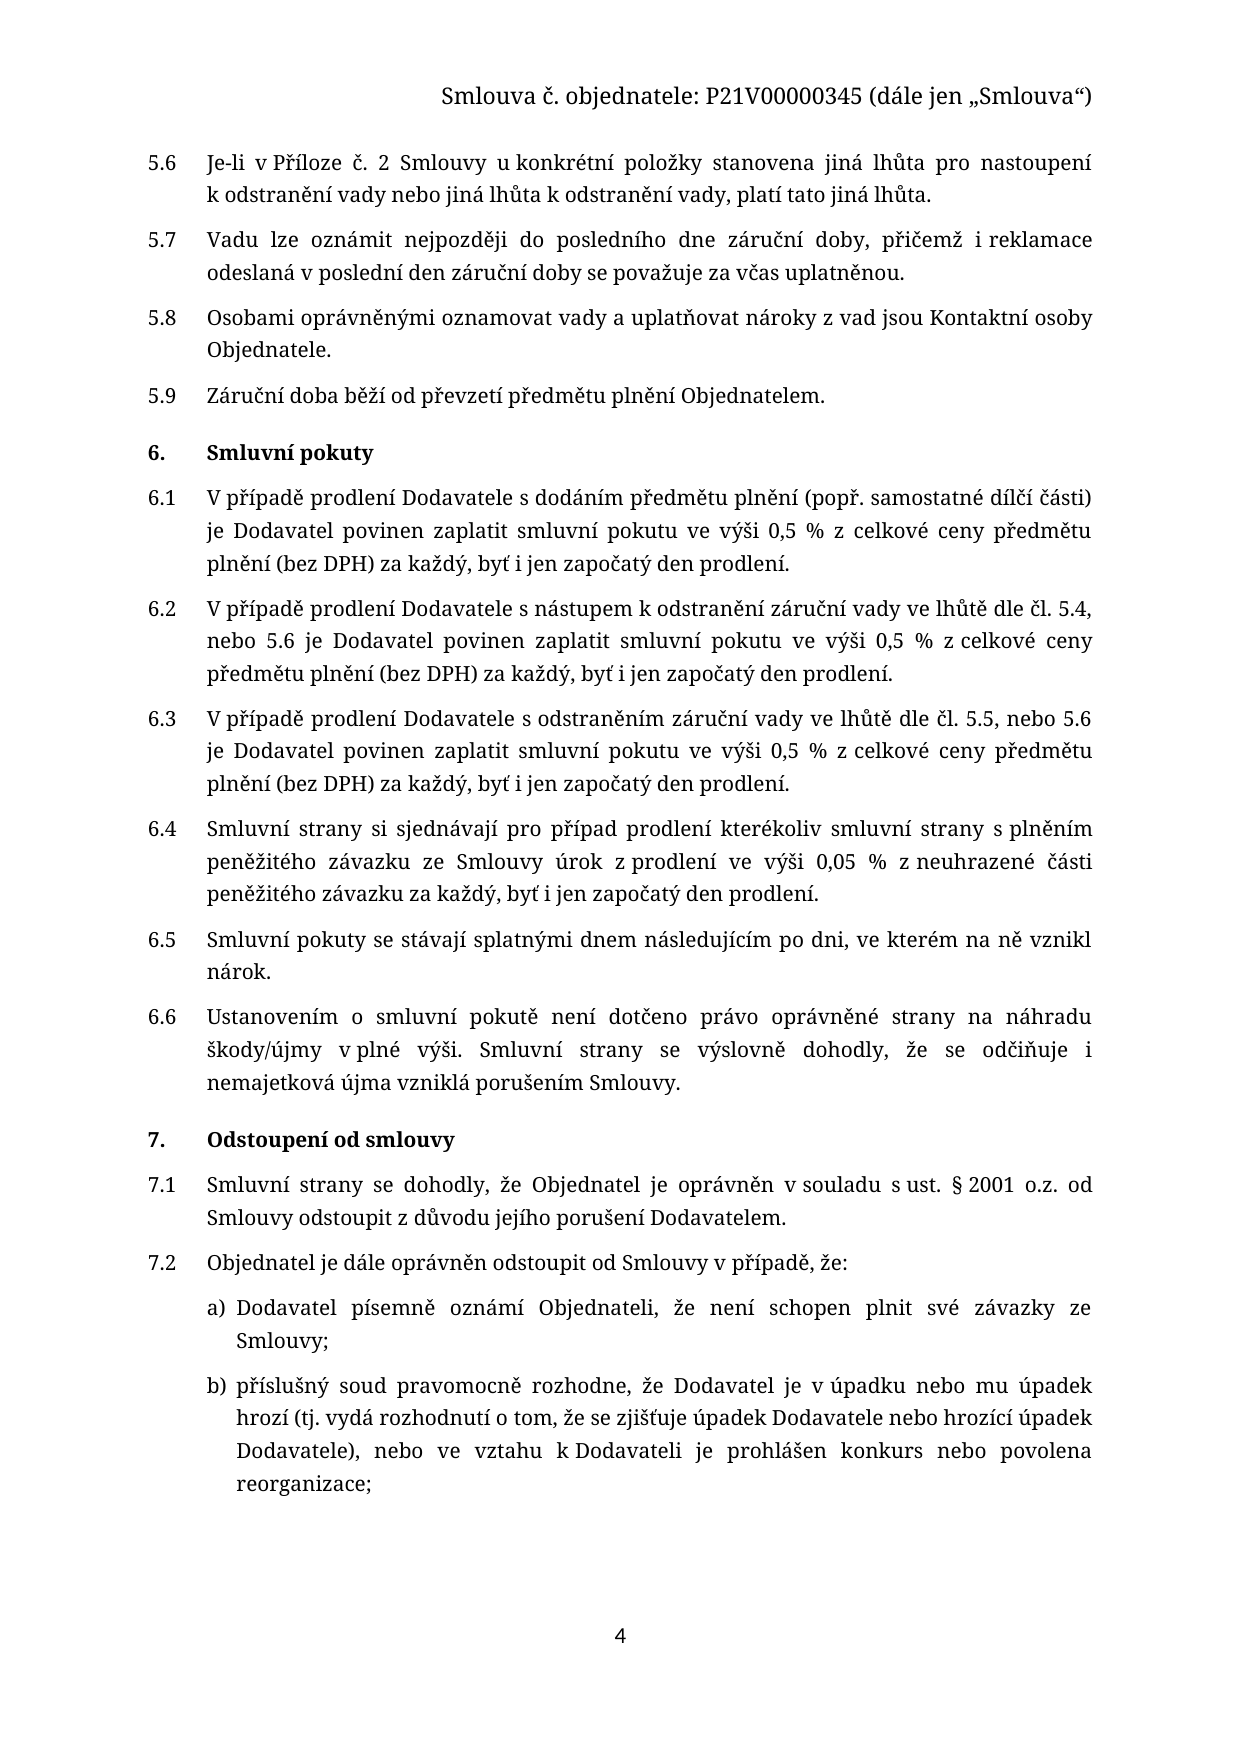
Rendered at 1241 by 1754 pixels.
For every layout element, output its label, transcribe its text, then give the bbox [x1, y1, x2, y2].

list Ustanovením o smluvní pokutě není dotčeno právo oprávněné strany na náhradu škody/újmy v plné výši. Smluvní strany se výslovně dohodly, že se odčiňuje i nemajetková újma vzniklá porušením Smlouvy. [148, 1002, 1093, 1096]
list Dodavatel písemně oznámí Objednateli, že není schopen plnit své závazky ze Smlouvy; [207, 1293, 1093, 1354]
list Vadu lze oznámit nejpozději do posledního dne záruční doby, přičemž i reklamace odeslaná v poslední den záruční doby se považuje za včas uplatněnou. [148, 225, 1093, 286]
list příslušný soud pravomocně rozhodne, že Dodavatel je v úpadku nebo mu úpadek hrozí (tj. vydá rozhodnutí o tom, že se zjišťuje úpadek Dodavatele nebo hrozící úpadek Dodavatele), nebo ve vztahu k Dodavateli je prohlášen konkurs nebo povolena reorganizace; [207, 1371, 1093, 1497]
list V případě prodlení Dodavatele s dodáním předmětu plnění (popř. samostatné dílčí části) je Dodavatel povinen zaplatit smluvní pokutu ve výši 0,5 % z celkové ceny předmětu plnění (bez DPH) za každý, byť i jen započatý den prodlení. [148, 483, 1093, 577]
list Smluvní pokuty [148, 438, 1093, 467]
list V případě prodlení Dodavatele s nástupem k odstranění záruční vady ve lhůtě dle čl. 5.4, nebo 5.6 je Dodavatel povinen zaplatit smluvní pokutu ve výši 0,5 % z celkové ceny předmětu plnění (bez DPH) za každý, byť i jen započatý den prodlení. [148, 594, 1093, 687]
list V případě prodlení Dodavatele s odstraněním záruční vady ve lhůtě dle čl. 5.5, nebo 5.6 je Dodavatel povinen zaplatit smluvní pokutu ve výši 0,5 % z celkové ceny předmětu plnění (bez DPH) za každý, byť i jen započatý den prodlení. [148, 704, 1093, 798]
list Odstoupení od smlouvy [148, 1125, 1093, 1154]
list Záruční doba běží od převzetí předmětu plnění Objednatelem. [148, 381, 1093, 409]
list Smluvní strany si sjednávají pro případ prodlení kterékoliv smluvní strany s plněním peněžitého závazku ze Smlouvy úrok z prodlení ve výši 0,05 % z neuhrazené části peněžitého závazku za každý, byť i jen započatý den prodlení. [148, 814, 1093, 908]
list Smluvní pokuty se stávají splatnými dnem následujícím po dni, ve kterém na ně vznikl nárok. [148, 925, 1093, 986]
list Osobami oprávněnými oznamovat vady a uplatňovat nároky z vad jsou Kontaktní osoby Objednatele. [148, 303, 1093, 364]
list Je-li v Příloze č. 2 Smlouvy u konkrétní položky stanovena jiná lhůta pro nastoupení k odstranění vady nebo jiná lhůta k odstranění vady, platí tato jiná lhůta. [148, 148, 1093, 209]
list Smluvní strany se dohodly, že Objednatel je oprávněn v souladu s ust. § 2001 o.z. od Smlouvy odstoupit z důvodu jejího porušení Dodavatelem. [148, 1170, 1093, 1231]
list Objednatel je dále oprávněn odstoupit od Smlouvy v případě, že: [148, 1248, 1093, 1276]
